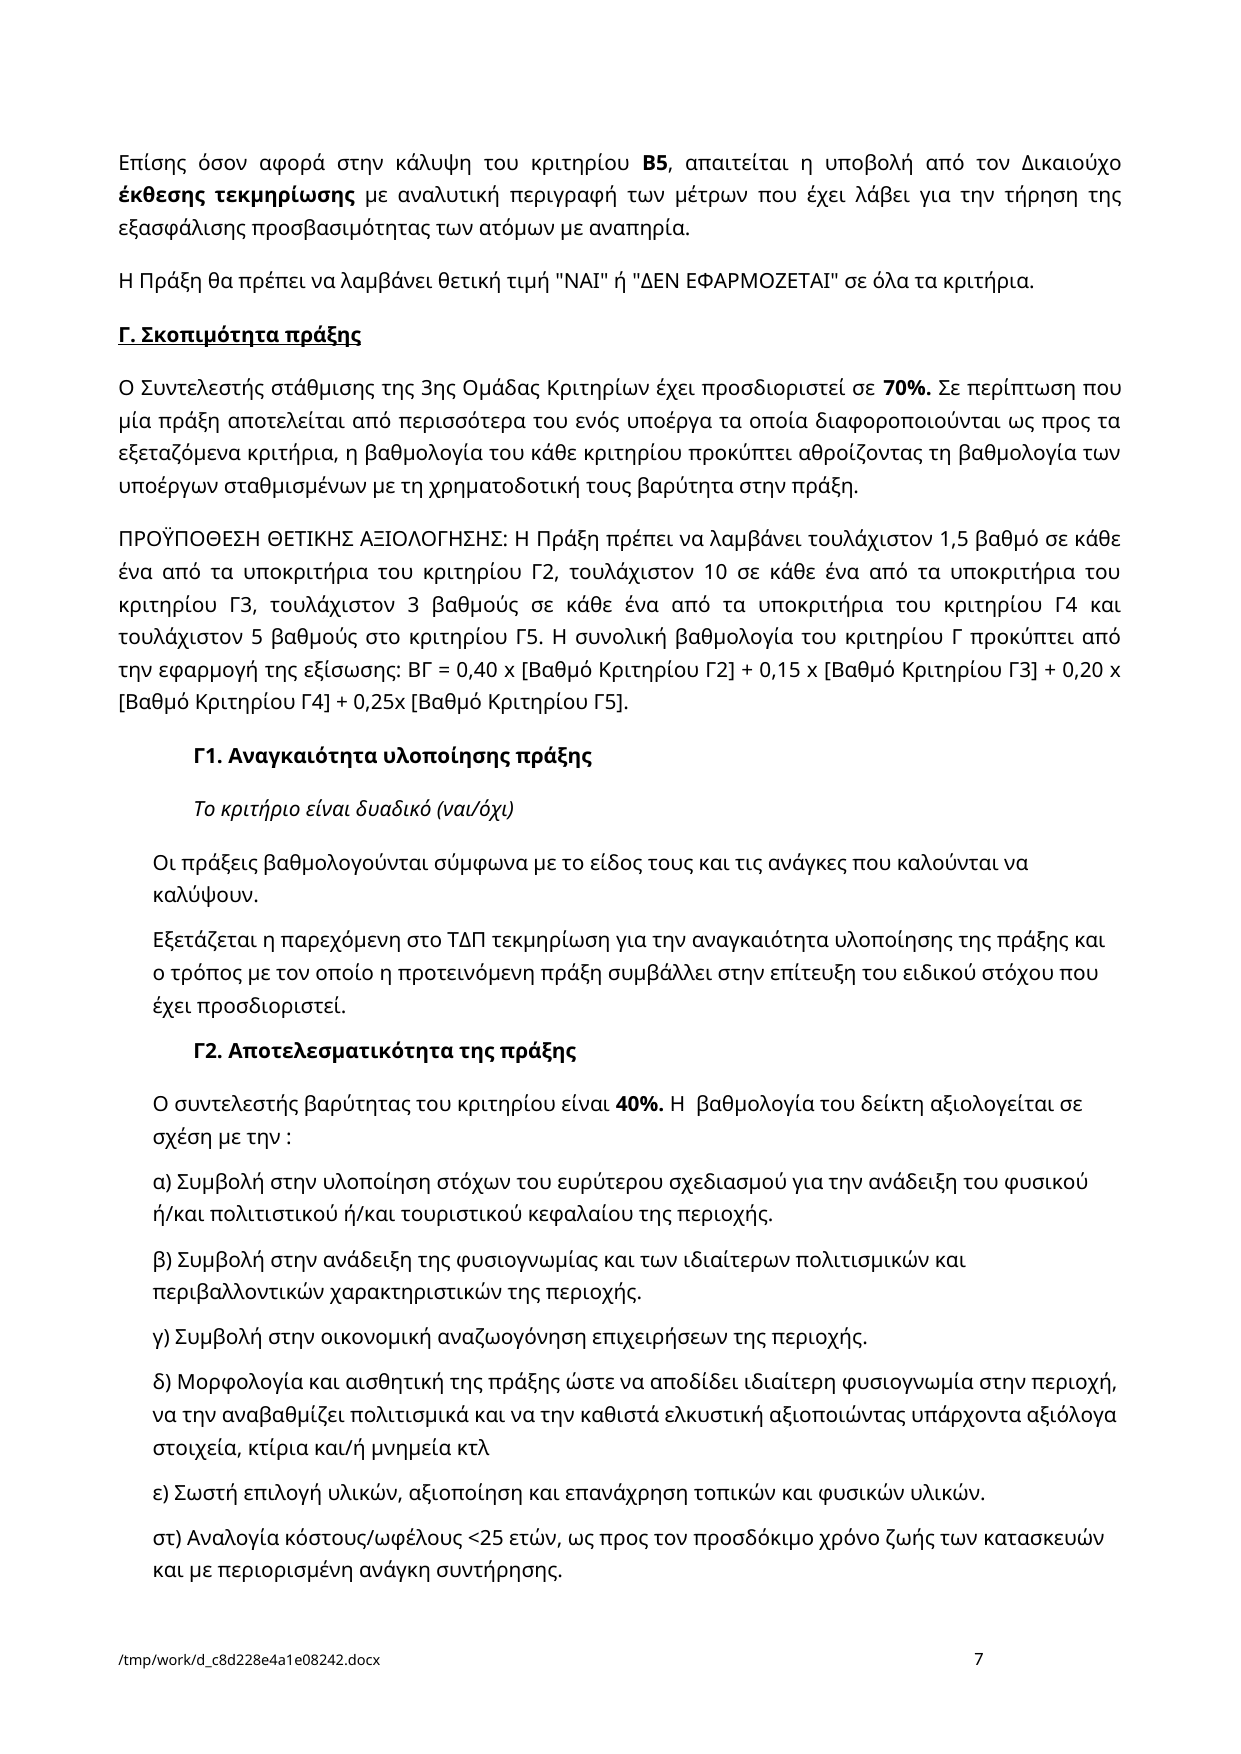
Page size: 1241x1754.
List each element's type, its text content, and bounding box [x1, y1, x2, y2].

text δ) Μορφολογία και αισθητική της πράξης ώστε να αποδίδει ιδιαίτερη φυσιογνωμία στην περιοχή, να την αναβαθμίζει πολιτισμικά και να την καθιστά ελκυστική αξιοποιώντας υπάρχοντα αξιόλογα στοιχεία, κτίρια και/ή μνημεία κτλ [152, 1367, 1122, 1461]
text Ο συντελεστής βαρύτητας του κριτηρίου είναι 40%. Η βαθμολογία του δείκτη αξιολογείται σε σχέση με την : [152, 1089, 1122, 1150]
text Επίσης όσον αφορά στην κάλυψη του κριτηρίου Β5, απαιτείται η υποβολή από τον Δικαιούχο έκθεσης τεκμηρίωσης με αναλυτική περιγραφή των μέτρων που έχει λάβει για την τήρηση της εξασφάλισης προσβασιμότητας των ατόμων με αναπηρία. [118, 148, 1122, 241]
text ΠΡΟΫΠΟΘΕΣΗ ΘΕΤΙΚΗΣ ΑΞΙΟΛΟΓΗΣΗΣ: Η Πράξη πρέπει να λαμβάνει τουλάχιστον 1,5 βαθμό σε κάθε ένα από τα υποκριτήρια του κριτηρίου Γ2, τουλάχιστον 10 σε κάθε ένα από τα υποκριτήρια του κριτηρίου Γ3, τουλάχιστον 3 βαθμούς σε κάθε ένα από τα υποκριτήρια του κριτηρίου Γ4 και τουλάχιστον 5 βαθμούς στο κριτηρίου Γ5. Η συνολική βαθμολογία του κριτηρίου Γ προκύπτει από την εφαρμογή της εξίσωσης: ΒΓ = 0,40 x [Βαθμό Κριτηρίου Γ2] + 0,15 x [Βαθμό Κριτηρίου Γ3] + 0,20 x [Βαθμό Κριτηρίου Γ4] + 0,25x [Βαθμό Κριτηρίου Γ5]. [118, 524, 1122, 716]
text Το κριτήριο είναι δυαδικό (ναι/όχι) [193, 794, 1122, 823]
text Γ. Σκοπιμότητα πράξης [118, 320, 1122, 348]
text α) Συμβολή στην υλοποίηση στόχων του ευρύτερου σχεδιασμού για την ανάδειξη του φυσικού ή/και πολιτιστικού ή/και τουριστικού κεφαλαίου της περιοχής. [152, 1167, 1122, 1228]
text Γ2. Αποτελεσματικότητα της πράξης [193, 1036, 1122, 1064]
text Η Πράξη θα πρέπει να λαμβάνει θετική τιμή "ΝΑΙ" ή "ΔΕΝ ΕΦΑΡΜΟΖΕΤΑΙ" σε όλα τα κριτήρια. [118, 266, 1122, 295]
text β) Συμβολή στην ανάδειξη της φυσιογνωμίας και των ιδιαίτερων πολιτισμικών και περιβαλλοντικών χαρακτηριστικών της περιοχής. [152, 1245, 1122, 1306]
text γ) Συμβολή στην οικονομική αναζωογόνηση επιχειρήσεων της περιοχής. [152, 1322, 1122, 1351]
text Γ1. Αναγκαιότητα υλοποίησης πράξης [118, 741, 1122, 769]
text Ο Συντελεστής στάθμισης της 3ης Ομάδας Κριτηρίων έχει προσδιοριστεί σε 70%. Σε περίπτωση που μία πράξη αποτελείται από περισσότερα του ενός υποέργα τα οποία διαφοροποιούνται ως προς τα εξεταζόμενα κριτήρια, η βαθμολογία του κάθε κριτηρίου προκύπτει αθροίζοντας τη βαθμολογία των υποέργων σταθμισμένων με τη χρηματοδοτική τους βαρύτητα στην πράξη. [118, 373, 1122, 499]
text Εξετάζεται η παρεχόμενη στο ΤΔΠ τεκμηρίωση για την αναγκαιότητα υλοποίησης της πράξης και ο τρόπος με τον οποίο η προτεινόμενη πράξη συμβάλλει στην επίτευξη του ειδικού στόχου που έχει προσδιοριστεί. [152, 926, 1122, 1019]
text στ) Αναλογία κόστους/ωφέλους <25 ετών, ως προς τον προσδόκιμο χρόνο ζωής των κατασκευών και με περιορισμένη ανάγκη συντήρησης. [152, 1523, 1122, 1584]
text Οι πράξεις βαθμολογούνται σύμφωνα με το είδος τους και τις ανάγκες που καλούνται να καλύψουν. [152, 848, 1122, 909]
text ε) Σωστή επιλογή υλικών, αξιοποίηση και επανάχρηση τοπικών και φυσικών υλικών. [152, 1478, 1122, 1506]
